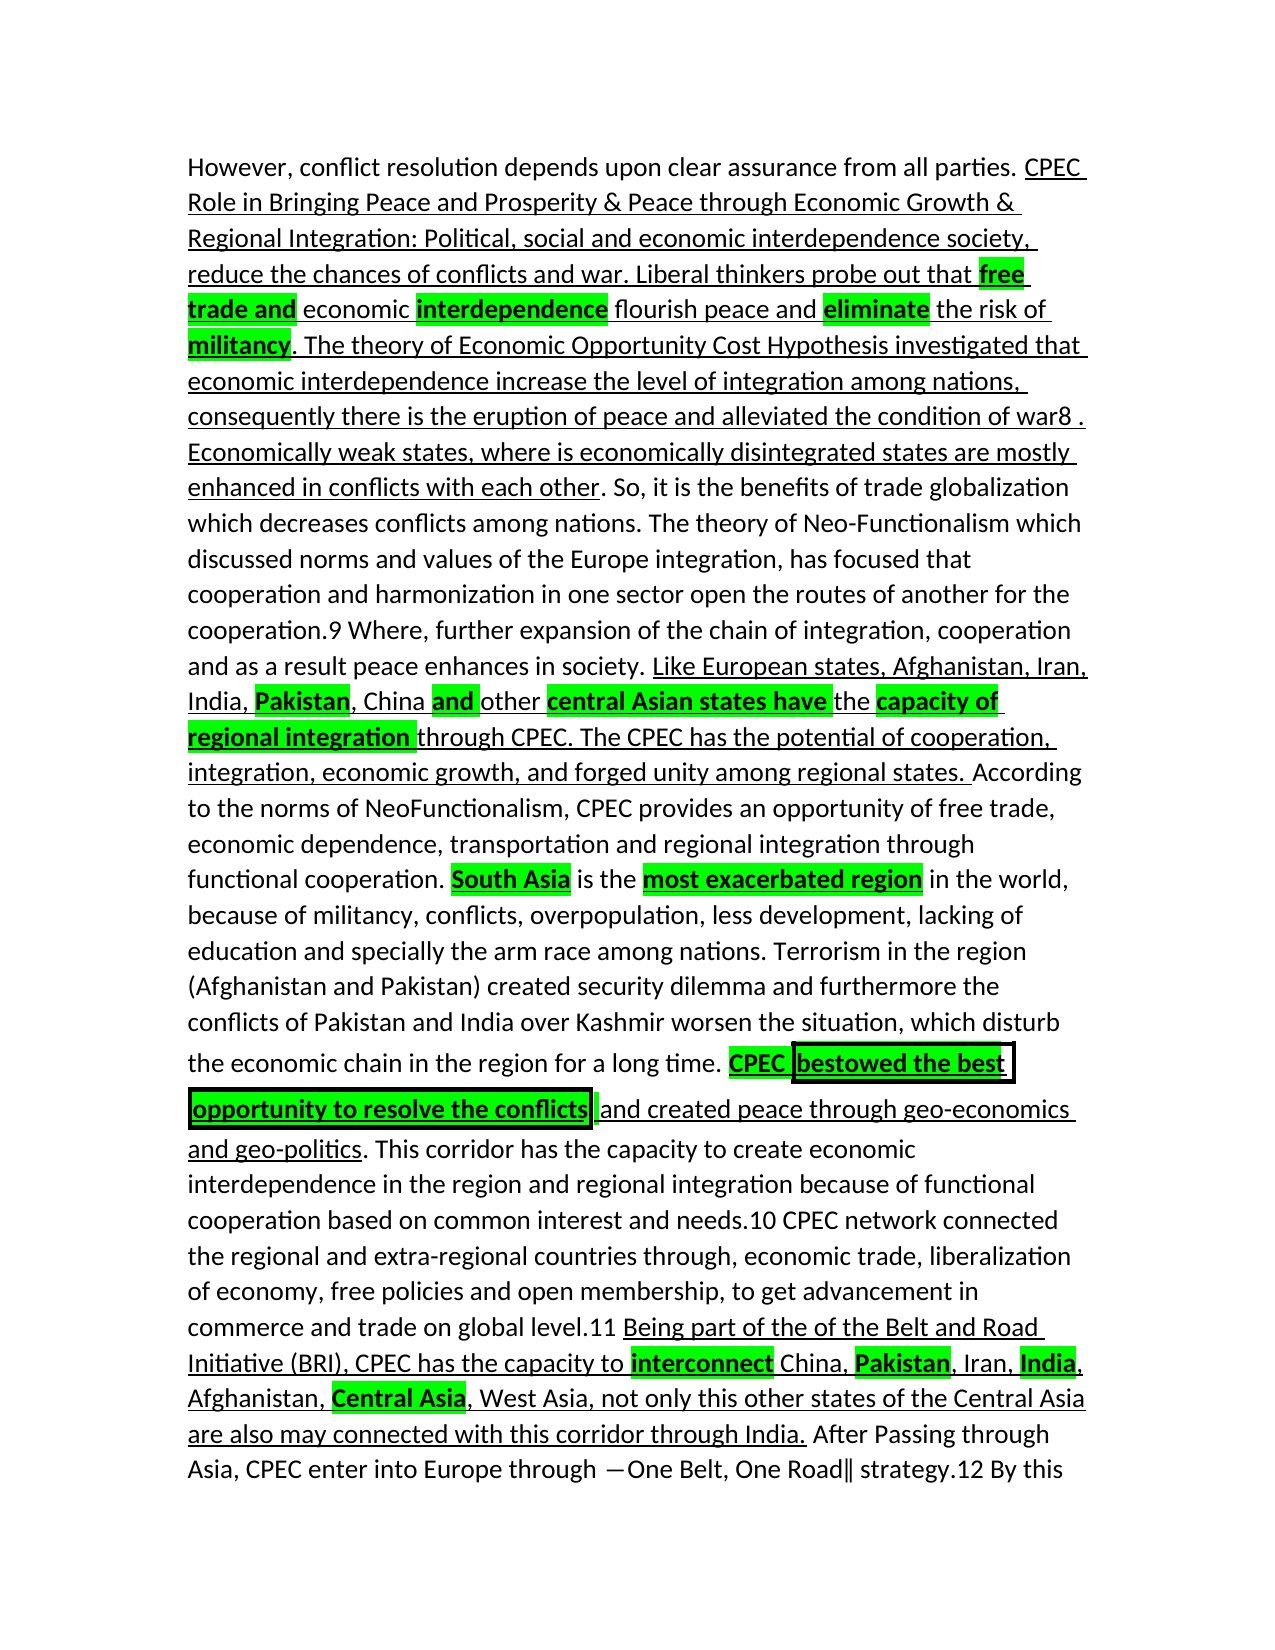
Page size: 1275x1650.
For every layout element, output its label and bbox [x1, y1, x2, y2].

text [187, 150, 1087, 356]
text [187, 357, 1087, 1486]
